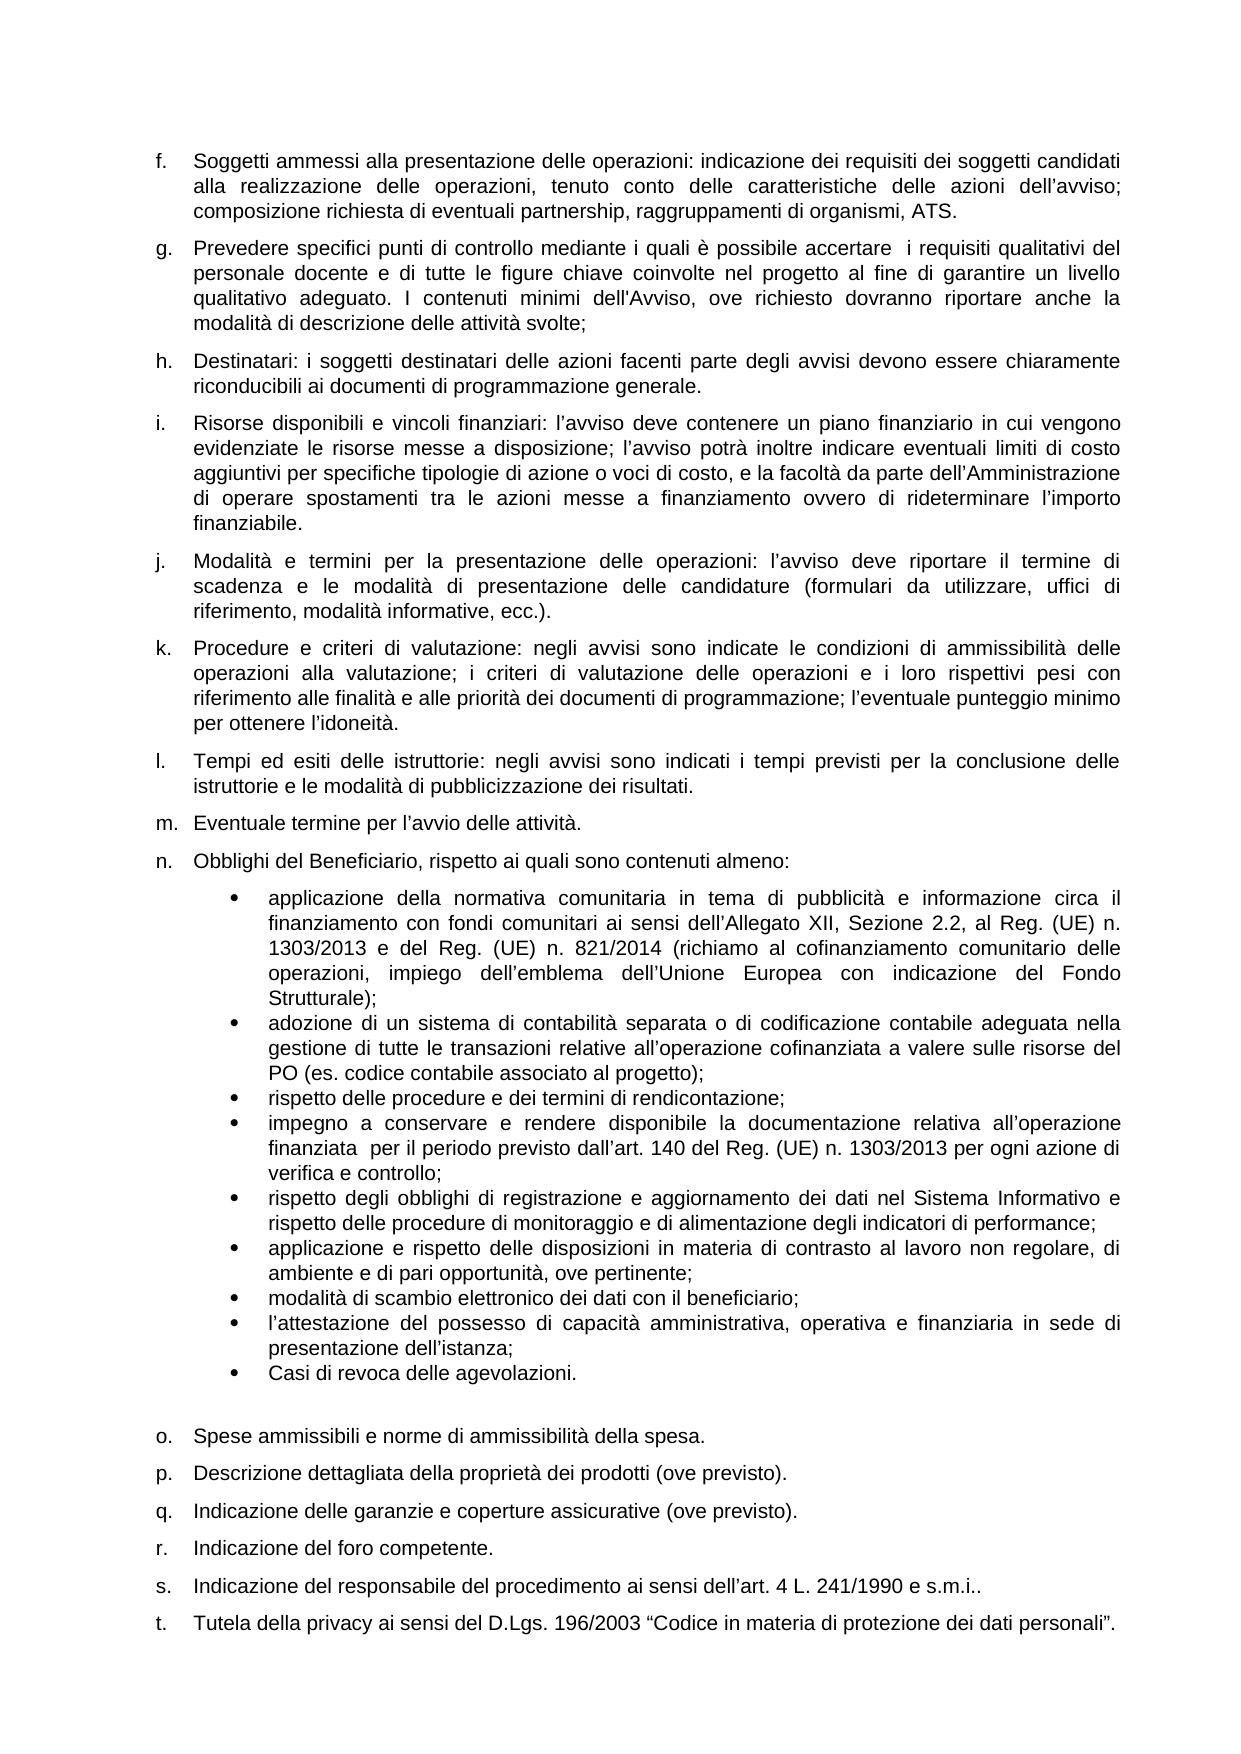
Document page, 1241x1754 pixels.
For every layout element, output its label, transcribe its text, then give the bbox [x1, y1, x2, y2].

list l’attestazione del possesso di capacità amministrativa, operativa e finanziaria in sede di presentazione dell’istanza; [231, 1310, 1122, 1360]
list modalità di scambio elettronico dei dati con il beneficiario; [231, 1285, 1122, 1310]
list Indicazione del responsabile del procedimento ai sensi dell’art. . 241/1990 e s.m.i.. [156, 1573, 1122, 1598]
list impegno a conservare e rendere disponibile la documentazione relativa all’operazione finanziata per il periodo previsto dall’art. 140 del Reg. (UE) n. 1303/2013 per ogni azione di verifica e controllo; [231, 1110, 1122, 1185]
list rispetto delle procedure e dei termini di rendicontazione; [231, 1085, 1122, 1110]
list applicazione della normativa comunitaria in tema di pubblicità e informazione circa il finanziamento con fondi comunitari ai sensi dell’Allegato XII, Sezione 2.2, al Reg. (UE) n. 1303/2013 e del Reg. (UE) n. 821/2014 (richiamo al cofinanziamento comunitario delle operazioni, impiego dell’emblema dell’Unione Europea con indicazione del Fondo Strutturale); [231, 885, 1122, 1010]
list Tutela della privacy ai sensi del D.Lgs. 196/2003 “Codice in materia di protezione dei dati personali”. [156, 1610, 1122, 1635]
list Modalità e termini per la presentazione delle operazioni: l’avviso deve riportare il termine di scadenza e le modalità di presentazione delle candidature (formulari da utilizzare, uffici di riferimento, modalità informative, ecc.). [156, 548, 1122, 623]
list adozione di un sistema di contabilità separata o di codificazione contabile adeguata nella gestione di tutte le transazioni relative all’operazione cofinanziata a valere sulle risorse del PO (es. codice contabile associato al progetto); [231, 1010, 1122, 1085]
list Eventuale termine per l’avvio delle attività. [156, 810, 1122, 835]
list Indicazione del foro competente. [156, 1535, 1122, 1560]
list rispetto degli obblighi di registrazione e aggiornamento dei dati nel Sistema Informativo e rispetto delle procedure di monitoraggio e di alimentazione degli indicatori di performance; [231, 1185, 1122, 1235]
list Casi di revoca delle agevolazioni. [231, 1360, 1122, 1385]
list Spese ammissibili e norme di ammissibilità della spesa. [156, 1423, 1122, 1448]
list Indicazione delle garanzie e coperture assicurative (ove previsto). [156, 1498, 1122, 1523]
list Destinatari: i soggetti destinatari delle azioni facenti parte degli avvisi devono essere chiaramente riconducibili ai documenti di programmazione generale. [156, 348, 1122, 398]
list Risorse disponibili e vincoli finanziari: l’avviso deve contenere un piano finanziario in cui vengono evidenziate le risorse messe a disposizione; l’avviso potrà inoltre indicare eventuali limiti di costo aggiuntivi per specifiche tipologie di azione o voci di costo, e la facoltà da parte dell’Amministrazione di operare spostamenti tra le azioni messe a finanziamento ovvero di rideterminare l’importo finanziabile. [156, 410, 1122, 535]
list Tempi ed esiti delle istruttorie: negli avvisi sono indicati i tempi previsti per la conclusione delle istruttorie e le modalità di pubblicizzazione dei risultati. [156, 748, 1122, 798]
list Soggetti ammessi alla presentazione delle operazioni: indicazione dei requisiti dei soggetti candidati alla realizzazione delle operazioni, tenuto conto delle caratteristiche delle azioni dell’avviso; composizione richiesta di eventuali partnership, raggruppamenti di organismi, ATS. [156, 148, 1122, 223]
list applicazione e rispetto delle disposizioni in materia di contrasto al lavoro non regolare, di ambiente e di pari opportunità, ove pertinente; [231, 1235, 1122, 1285]
list Procedure e criteri di valutazione: negli avvisi sono indicate le condizioni di ammissibilità delle operazioni alla valutazione; i criteri di valutazione delle operazioni e i loro rispettivi pesi con riferimento alle finalità e alle priorità dei documenti di programmazione; l’eventuale punteggio minimo per ottenere l’idoneità. [156, 635, 1122, 735]
list Obblighi del Beneficiario, rispetto ai quali sono contenuti almeno: [156, 848, 1122, 873]
list Descrizione dettagliata della proprietà dei prodotti (ove previsto). [156, 1460, 1122, 1485]
list Prevedere specifici punti di controllo mediante i quali è possibile accertare i requisiti qualitativi del personale docente e di tutte le figure chiave coinvolte nel progetto al fine di garantire un livello qualitativo adeguato. I contenuti minimi dell'Avviso, ove richiesto dovranno riportare anche la modalità di descrizione delle attività svolte; [156, 235, 1122, 335]
